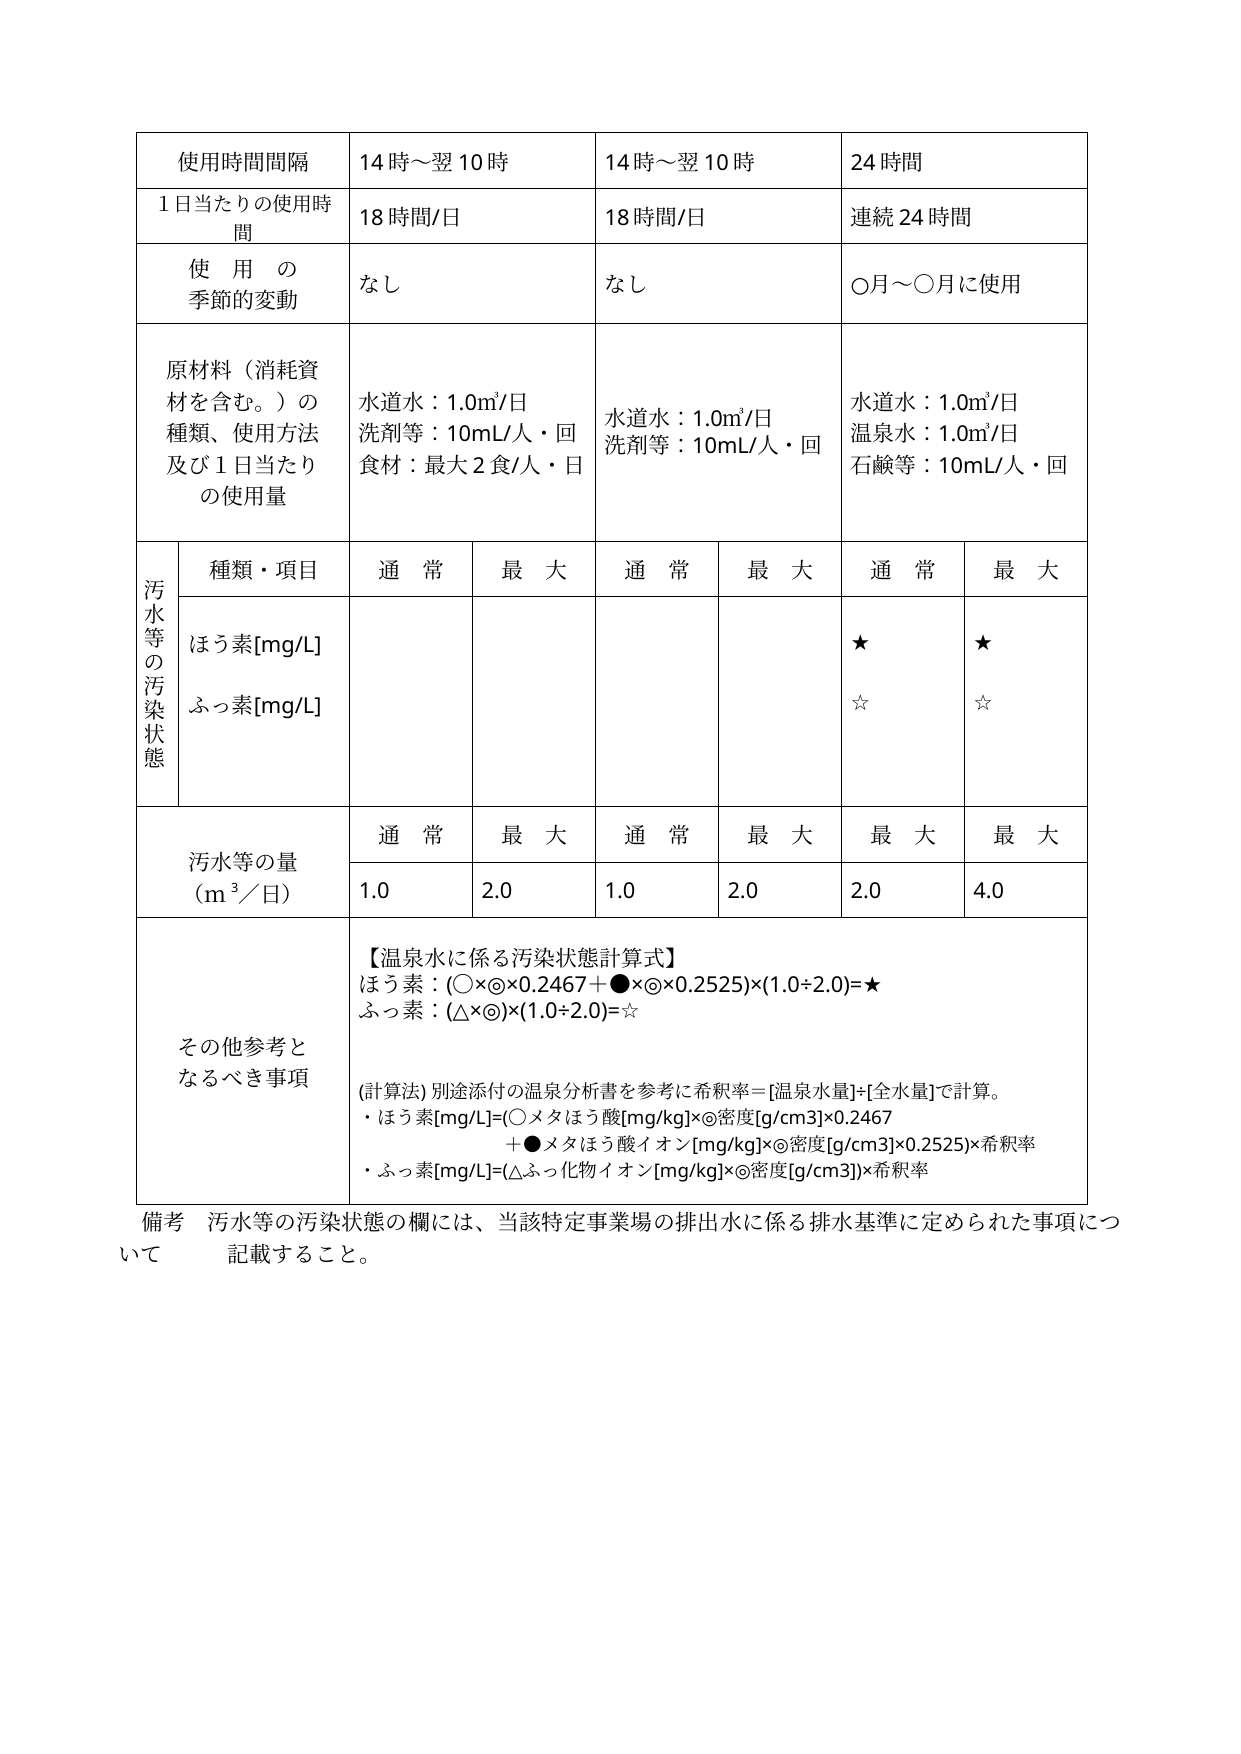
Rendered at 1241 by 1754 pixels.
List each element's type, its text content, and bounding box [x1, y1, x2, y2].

table_cell 通 常 [350, 807, 472, 862]
table_cell １日当たりの使用時間 [137, 189, 349, 243]
table_cell 通 常 [596, 807, 718, 862]
table_cell 原材料（消耗資 材を含む。）の 種類、使用方法 及び１日当たり の使用量 [137, 324, 349, 541]
table_cell 最 大 [842, 807, 964, 862]
table_cell 14時～翌10時 [350, 133, 595, 188]
table_cell 通 常 [596, 542, 718, 596]
table_cell 水道水：1.0㎥/日 洗剤等：10mL/人・回 食材：最大2食/人・日 [350, 324, 595, 541]
table_cell 最 大 [965, 542, 1087, 596]
table_cell ○月～○月に使用 [842, 244, 1087, 323]
table_cell 通 常 [842, 542, 964, 596]
table_cell 14時～翌10時 [596, 133, 841, 188]
table_cell [596, 597, 718, 806]
table_cell 2.0 [842, 863, 964, 917]
table_cell 汚水等の汚染状態 [137, 542, 178, 806]
table_cell 最 大 [719, 807, 841, 862]
table_cell なし [596, 244, 841, 323]
table_cell 2.0 [473, 863, 595, 917]
table_cell 最 大 [473, 807, 595, 862]
text 備考 汚水等の汚染状態の欄には、当該特定事業場の排出水に係る排水基準に定められた事項について 記載すること。 [118, 1205, 1122, 1268]
table_cell 種類・項目 [179, 542, 349, 596]
table_cell 1.0 [350, 863, 472, 917]
table_cell 汚水等の量 （ｍ3／日） [137, 807, 349, 917]
table_cell 18時間/日 [596, 189, 841, 243]
table_cell 使 用 の 季節的変動 [137, 244, 349, 323]
table_cell ほう素[mg/L] ふっ素[mg/L] [179, 597, 349, 806]
table_cell 2.0 [719, 863, 841, 917]
table_cell その他参考と なるべき事項 [137, 918, 349, 1204]
table_cell 最 大 [473, 542, 595, 596]
table_cell [473, 597, 595, 806]
table_cell なし [350, 244, 595, 323]
table_cell 最 大 [719, 542, 841, 596]
table_cell 使用時間間隔 [137, 133, 349, 188]
table_cell [350, 597, 472, 806]
table_cell [719, 597, 841, 806]
table_cell 4.0 [965, 863, 1087, 917]
table_cell ★ ☆ [842, 597, 964, 806]
table_cell 連続24時間 [842, 189, 1087, 243]
table_cell 水道水：1.0㎥/日 洗剤等：10mL/人・回 [596, 324, 841, 541]
table_cell 水道水：1.0㎥/日 温泉水：1.0㎥/日 石鹸等：10mL/人・回 [842, 324, 1087, 541]
table_cell 通 常 [350, 542, 472, 596]
table_cell 18時間/日 [350, 189, 595, 243]
table_cell 最 大 [965, 807, 1087, 862]
table_cell 1.0 [596, 863, 718, 917]
table_cell ★ ☆ [965, 597, 1087, 806]
table_cell 【温泉水に係る汚染状態計算式】 ほう素：(〇×◎×0.2467＋●×◎×0.2525)×(1.0÷2.0)=★ ふっ素：(△×◎)×(1.0÷2.0)=☆ (計算法) 別途添付の温泉分析書を参考に希釈率＝[温泉水量]÷[全水量]で計算。 ・ほう素[mg/L]=(〇メタほう酸[mg/kg]×◎密度[g/cm3]×0.2467 ＋●メタほう酸イオン[mg/kg]×◎密度[g/cm3]×0.2525)×希釈率 ・ふっ素[mg/L]=(△ふっ化物イオン[mg/kg]×◎密度[g/cm3])×希釈率 [350, 918, 1087, 1204]
table_cell 24時間 [842, 133, 1087, 188]
